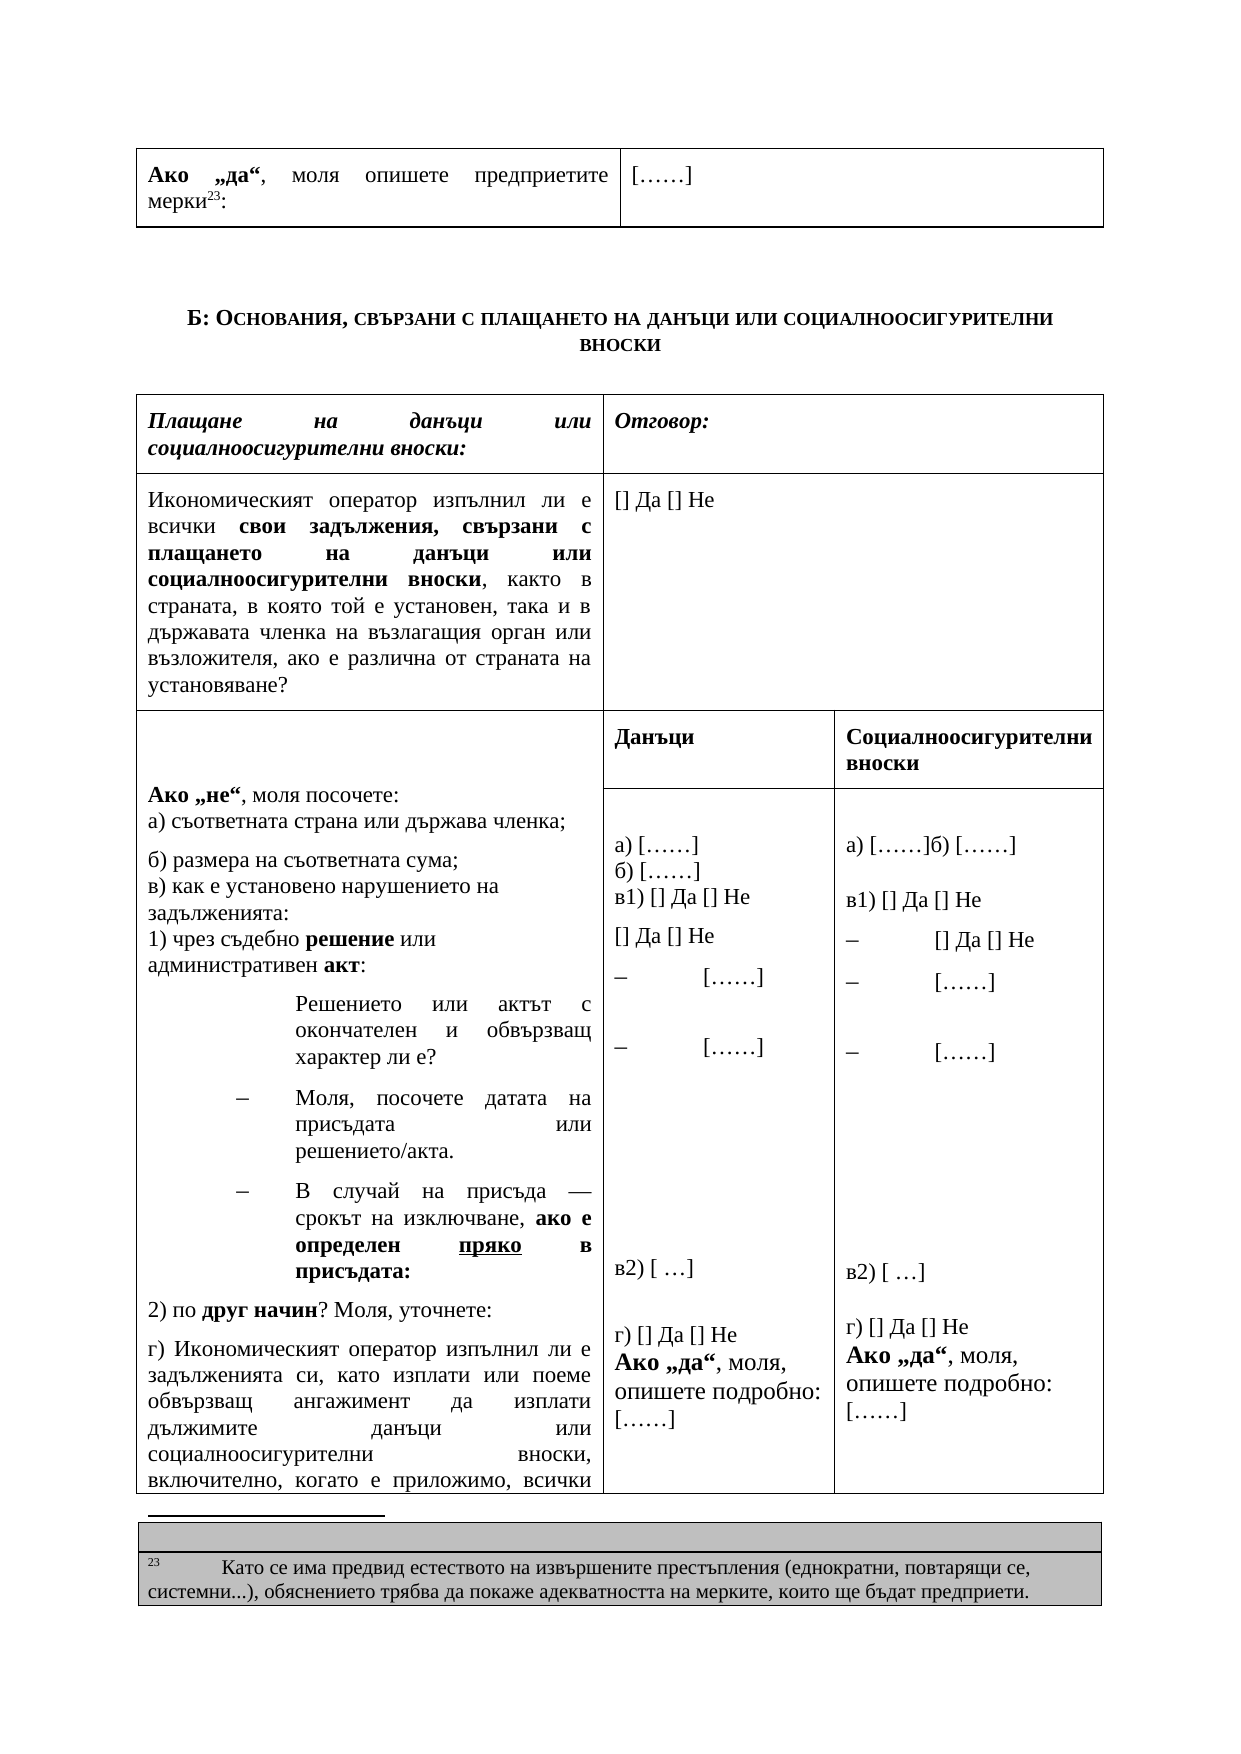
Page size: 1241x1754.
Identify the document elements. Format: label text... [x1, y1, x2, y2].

table_cell Социалноосигурителни вноски [835, 711, 1103, 788]
table_cell Ако „да“, моля опишете предприетите мерки: [137, 149, 620, 226]
table_cell [] Да [] Не [604, 474, 1103, 709]
table_cell [……] [621, 149, 1103, 226]
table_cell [604, 789, 834, 1493]
table_header Отговор: [604, 395, 1103, 473]
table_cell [835, 789, 1103, 1493]
text Б: Основания, свързани с плащането на данъци или социалноосигурителни вноски [148, 304, 1093, 356]
table_cell Ако „не“, моля посочете: а) съответната страна или държава членка; б) размера на съответната сума; в) как е установено нарушението на задълженията: 1) чрез съдебно решение или административен акт: Решението или актът с окончателен и обвързващ характер ли е? Моля, посочете датата на присъдата или решението/акта. В случай на присъда — срокът на изключване, ако е определен пряко в присъдата: 2) по друг начин? Моля, уточнете: г) Икономическият оператор изпълнил ли е задълженията си, като изплати или поеме обвързващ ангажимент да изплати дължимите данъци или социалноосигурителни вноски, включително, когато е приложимо, всички начислени лихви или глоби? [137, 711, 603, 1493]
table_cell Икономическият оператор изпълнил ли е всички свои задължения, свързани с плащането на данъци или социалноосигурителни вноски, както в страната, в която той е установен, така и в държавата членка на възлагащия орган или възложителя, ако е различна от страната на установяване? [137, 474, 603, 709]
table_cell Данъци [604, 711, 834, 788]
table_header Плащане на данъци или социалноосигурителни вноски: [137, 395, 603, 473]
